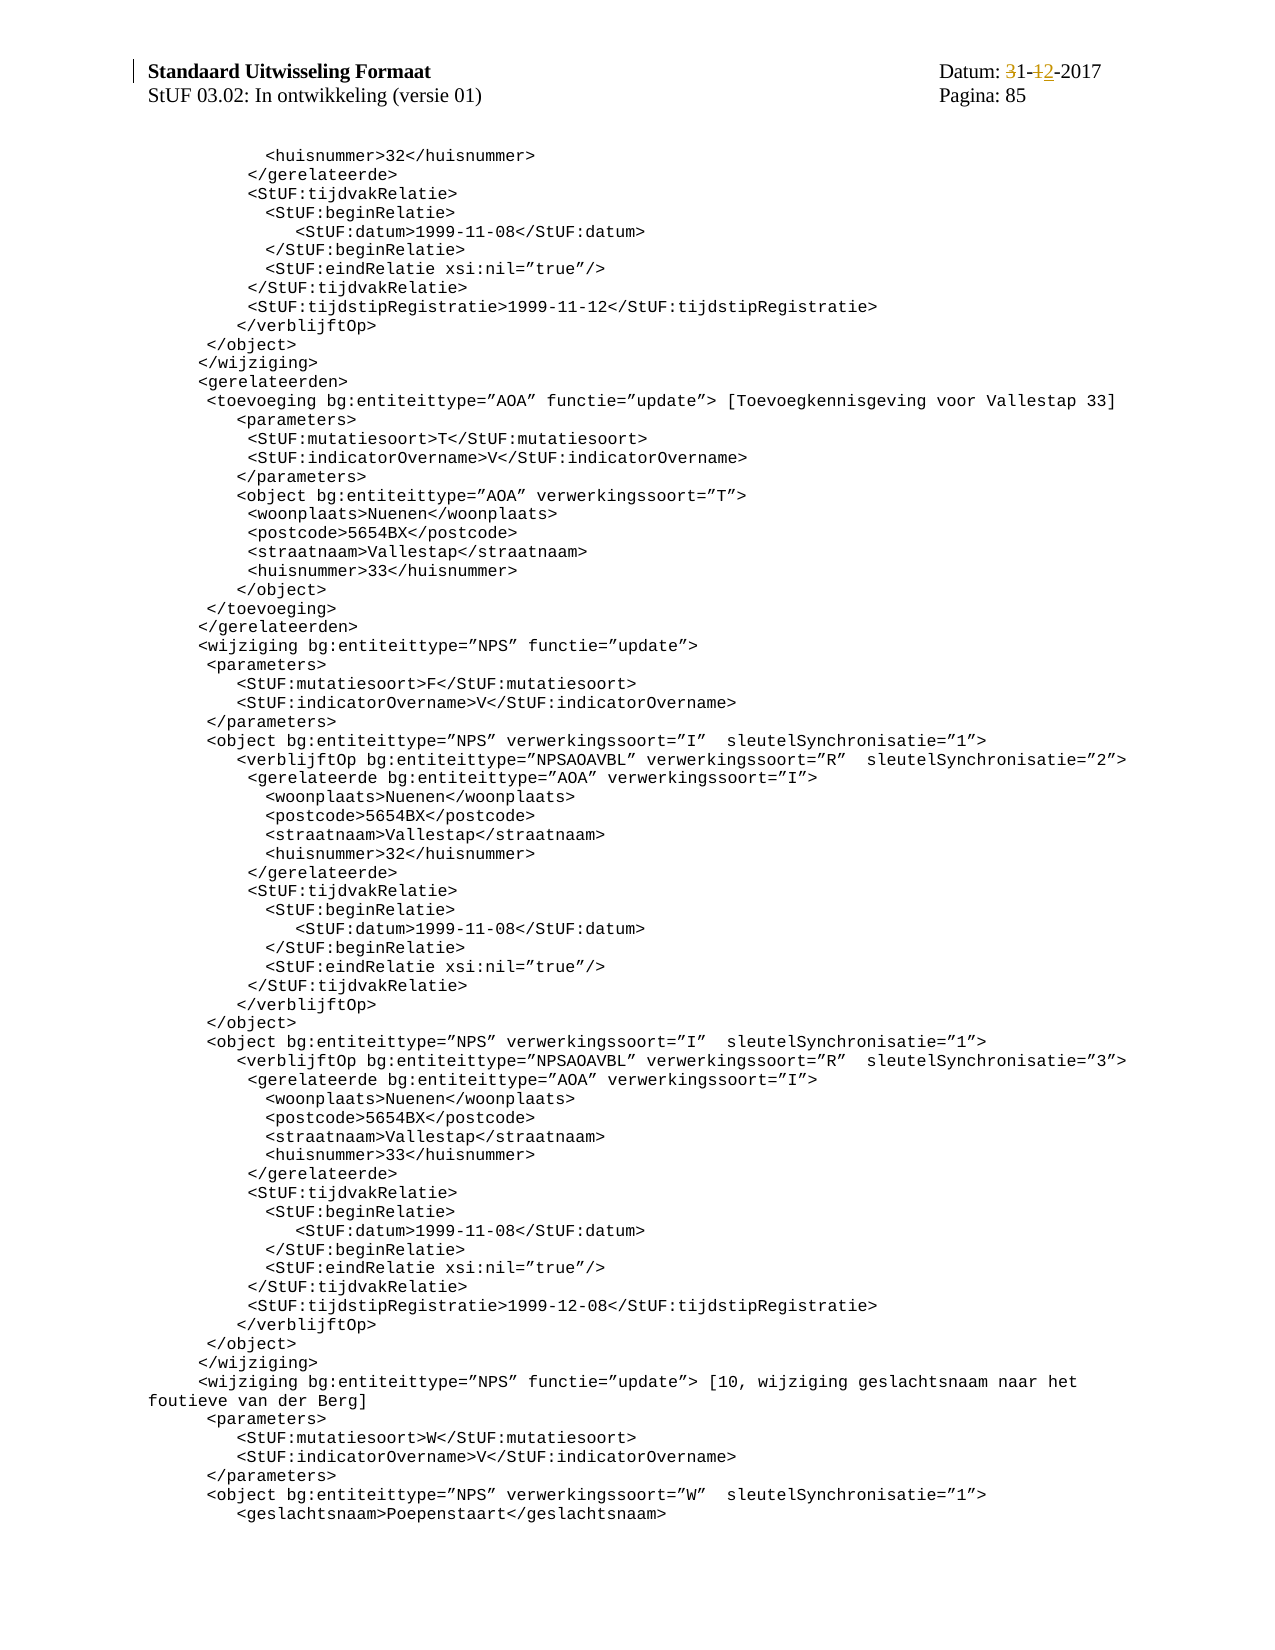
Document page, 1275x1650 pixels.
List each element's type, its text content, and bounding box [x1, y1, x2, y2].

text <StUF:tijdstipRegistratie>1999-11-12</StUF:tijdstipRegistratie> [148, 298, 1127, 317]
text <StUF:beginRelatie> [148, 204, 1127, 223]
text <postcode>5654BX</postcode> [148, 808, 1127, 826]
text <StUF:mutatiesoort>W</StUF:mutatiesoort> [148, 1430, 1127, 1449]
text <StUF:datum>1999-11-08</StUF:datum> [148, 223, 1127, 242]
text </gerelateerde> [148, 167, 1127, 185]
text <StUF:tijdvakRelatie> [148, 1185, 1127, 1203]
text <StUF:mutatiesoort>F</StUF:mutatiesoort> [148, 676, 1127, 694]
text <StUF:beginRelatie> [148, 902, 1127, 921]
text </object> [148, 1336, 1127, 1354]
text <wijziging bg:entiteittype=”NPS” functie=”update”> [148, 638, 1127, 657]
text <gerelateerden> [148, 374, 1127, 393]
text </StUF:tijdvakRelatie> [148, 977, 1127, 996]
text <StUF:datum>1999-11-08</StUF:datum> [148, 1222, 1127, 1241]
text <huisnummer>32</huisnummer> [148, 148, 1127, 167]
text </verblijftOp> [148, 1317, 1127, 1336]
text <huisnummer>32</huisnummer> [148, 845, 1127, 864]
text <parameters> [148, 1411, 1127, 1430]
text <huisnummer>33</huisnummer> [148, 562, 1127, 581]
text <object bg:entiteittype=”AOA” verwerkingssoort=”T”> [148, 487, 1127, 506]
text </StUF:tijdvakRelatie> [148, 280, 1127, 298]
text <StUF:tijdvakRelatie> [148, 883, 1127, 902]
text <gerelateerde bg:entiteittype=”AOA” verwerkingssoort=”I”> [148, 770, 1127, 789]
text <object bg:entiteittype=”NPS” verwerkingssoort=”I” sleutelSynchronisatie=”1”> [148, 1034, 1127, 1053]
text </gerelateerden> [148, 619, 1127, 638]
text <geslachtsnaam>Poepenstaart</geslachtsnaam> [148, 1505, 1127, 1524]
text </gerelateerde> [148, 864, 1127, 883]
text </parameters> [148, 1467, 1127, 1486]
text </StUF:beginRelatie> [148, 1241, 1127, 1260]
text </wijziging> [148, 1354, 1127, 1373]
text <woonplaats>Nuenen</woonplaats> [148, 789, 1127, 808]
text <StUF:tijdvakRelatie> [148, 185, 1127, 204]
text <straatnaam>Vallestap</straatnaam> [148, 826, 1127, 845]
text </verblijftOp> [148, 996, 1127, 1015]
text <StUF:indicatorOvername>V</StUF:indicatorOvername> [148, 1449, 1127, 1467]
text <StUF:mutatiesoort>T</StUF:mutatiesoort> [148, 431, 1127, 449]
text <gerelateerde bg:entiteittype=”AOA” verwerkingssoort=”I”> [148, 1072, 1127, 1090]
text <StUF:tijdstipRegistratie>1999-12-08</StUF:tijdstipRegistratie> [148, 1298, 1127, 1317]
text <StUF:indicatorOvername>V</StUF:indicatorOvername> [148, 694, 1127, 713]
text <verblijftOp bg:entiteittype=”NPSAOAVBL” verwerkingssoort=”R” sleutelSynchronisatie=”2”> [148, 751, 1127, 770]
text <verblijftOp bg:entiteittype=”NPSAOAVBL” verwerkingssoort=”R” sleutelSynchronisatie=”3”> [148, 1053, 1127, 1072]
text <straatnaam>Vallestap</straatnaam> [148, 544, 1127, 562]
text <object bg:entiteittype=”NPS” verwerkingssoort=”W” sleutelSynchronisatie=”1”> [148, 1486, 1127, 1505]
text <postcode>5654BX</postcode> [148, 525, 1127, 544]
text </object> [148, 336, 1127, 355]
text <woonplaats>Nuenen</woonplaats> [148, 1090, 1127, 1109]
text </parameters> [148, 713, 1127, 732]
text <StUF:eindRelatie xsi:nil=”true”/> [148, 1260, 1127, 1279]
text <StUF:beginRelatie> [148, 1203, 1127, 1222]
text </gerelateerde> [148, 1166, 1127, 1185]
text <toevoeging bg:entiteittype=”AOA” functie=”update”> [Toevoegkennisgeving voor Vallestap 33] [148, 393, 1127, 412]
text </verblijftOp> [148, 317, 1127, 336]
text </StUF:beginRelatie> [148, 242, 1127, 261]
text <parameters> [148, 657, 1127, 676]
text </StUF:tijdvakRelatie> [148, 1279, 1127, 1298]
text <StUF:indicatorOvername>V</StUF:indicatorOvername> [148, 449, 1127, 468]
text <StUF:eindRelatie xsi:nil=”true”/> [148, 261, 1127, 280]
text <woonplaats>Nuenen</woonplaats> [148, 506, 1127, 525]
text <StUF:eindRelatie xsi:nil=”true”/> [148, 958, 1127, 977]
text </toevoeging> [148, 600, 1127, 619]
text </wijziging> [148, 355, 1127, 374]
text </object> [148, 1015, 1127, 1034]
text <StUF:datum>1999-11-08</StUF:datum> [148, 921, 1127, 939]
text </object> [148, 581, 1127, 600]
text <parameters> [148, 412, 1127, 431]
text <postcode>5654BX</postcode> [148, 1109, 1127, 1128]
text </parameters> [148, 468, 1127, 487]
text <straatnaam>Vallestap</straatnaam> [148, 1128, 1127, 1147]
text <huisnummer>33</huisnummer> [148, 1147, 1127, 1166]
text <object bg:entiteittype=”NPS” verwerkingssoort=”I” sleutelSynchronisatie=”1”> [148, 732, 1127, 751]
text </StUF:beginRelatie> [148, 939, 1127, 958]
text <wijziging bg:entiteittype=”NPS” functie=”update”> [10, wijziging geslachtsnaam naar het foutieve van der Berg] [148, 1373, 1127, 1411]
